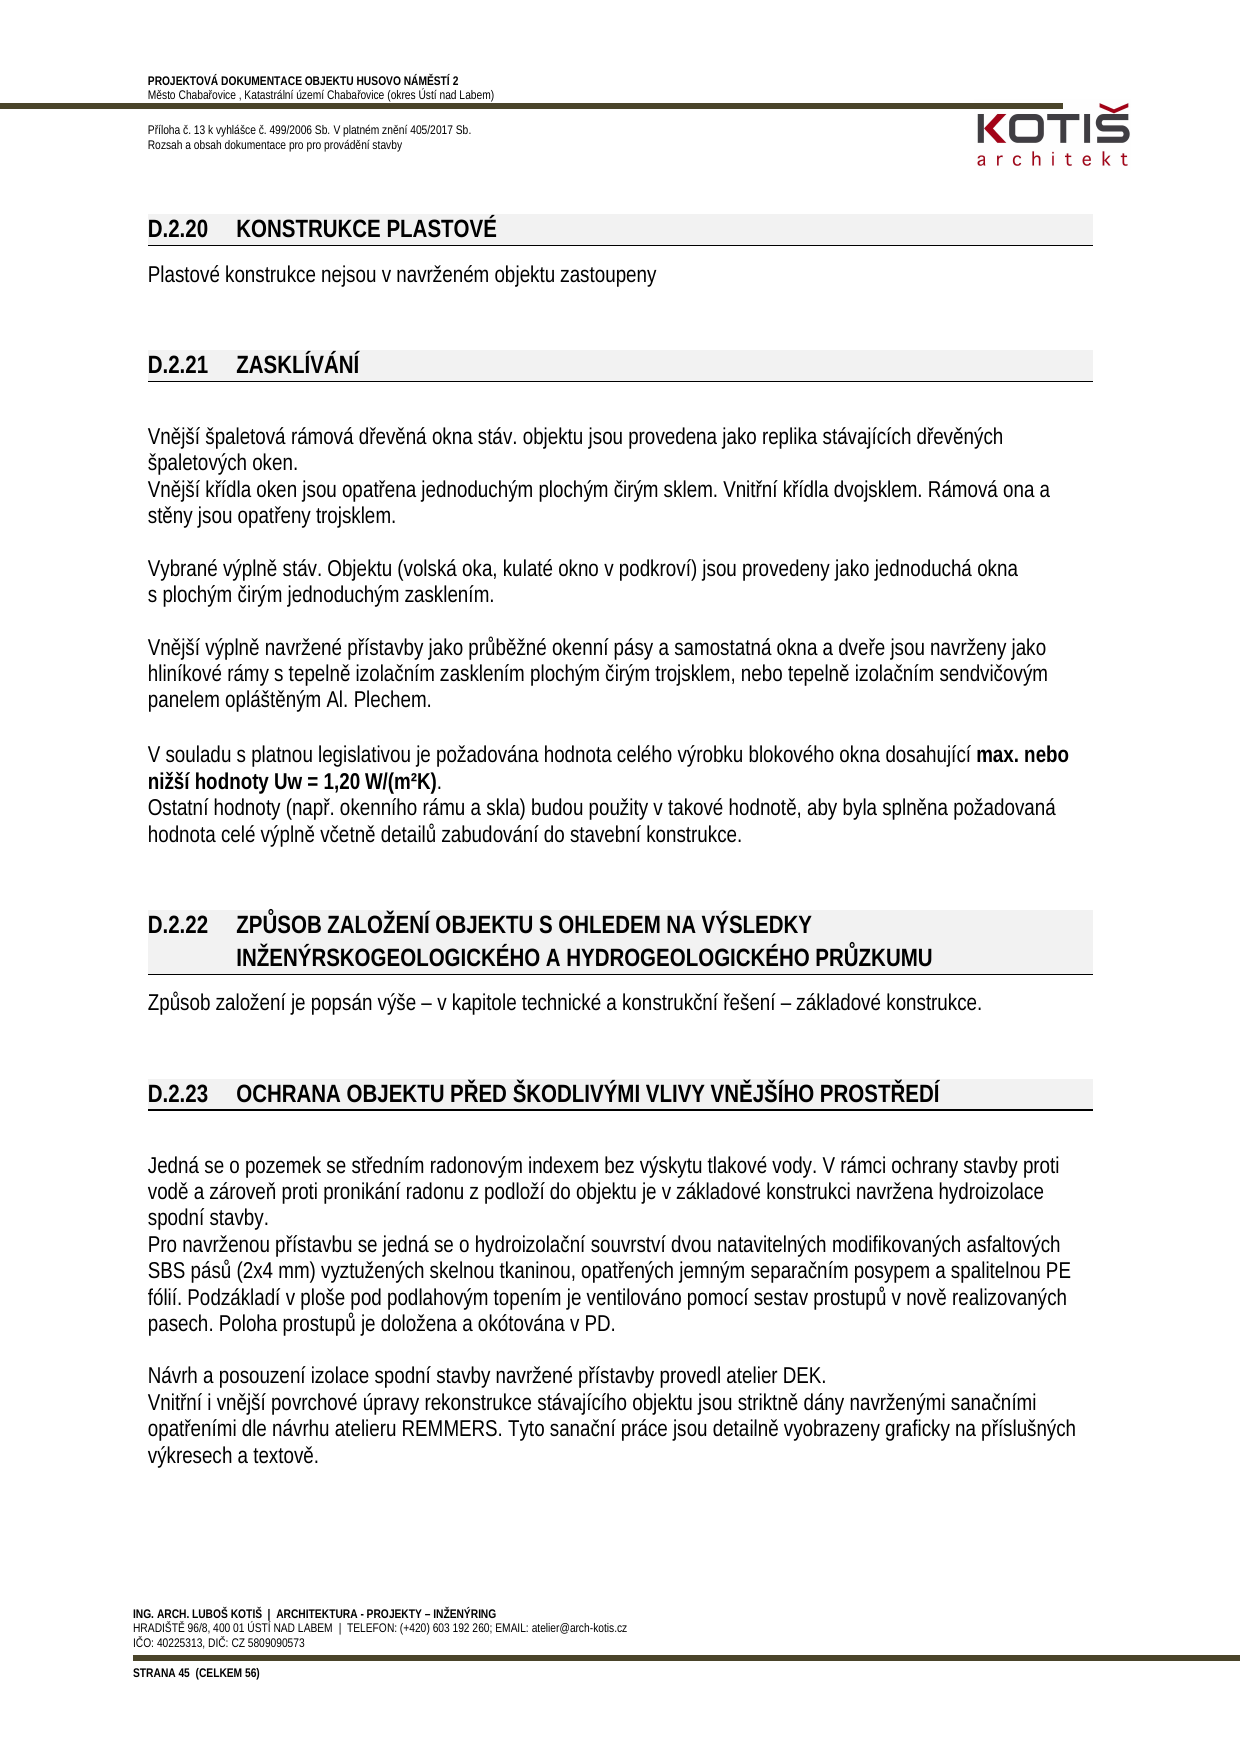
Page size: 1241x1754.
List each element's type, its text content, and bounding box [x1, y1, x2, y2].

subtitle Konstrukce plastové [148, 214, 1093, 245]
text V souladu s platnou legislativou je požadována hodnota celého výrobku blokového okna dosahující max. nebo nižší hodnoty Uw = 1,20 W/(m²K). [148, 741, 1093, 794]
text Vnitřní i vnější povrchové úpravy rekonstrukce stávajícího objektu jsou striktně dány navrženými sanačními opatřeními dle návrhu atelieru REMMERS. Tyto sanační práce jsou detailně vyobrazeny graficky na příslušných výkresech a textově. [148, 1389, 1093, 1468]
text Vnější výplně navržené přístavby jako průběžné okenní pásy a samostatná okna a dveře jsou navrženy jako hliníkové rámy s tepelně izolačním zasklením plochým čirým trojsklem, nebo tepelně izolačním sendvičovým panelem opláštěným Al. Plechem. [148, 634, 1093, 713]
text Vnější křídla oken jsou opatřena jednoduchým plochým čirým sklem. Vnitřní křídla dvojsklem. Rámová ona a stěny jsou opatřeny trojsklem. [148, 476, 1093, 528]
text Vnější špaletová rámová dřevěná okna stáv. objektu jsou provedena jako replika stávajících dřevěných špaletových oken. [148, 423, 1093, 476]
subtitle Zasklívání [148, 350, 1093, 381]
text Vybrané výplně stáv. Objektu (volská oka, kulaté okno v podkroví) jsou provedeny jako jednoduchá okna s plochým čirým jednoduchým zasklením. [148, 555, 1093, 607]
text Návrh a posouzení izolace spodní stavby navržené přístavby provedl atelier DEK. [148, 1362, 1093, 1389]
text Způsob založení je popsán výše – v kapitole technické a konstrukční řešení – základové konstrukce. [148, 989, 1093, 1016]
text Jedná se o pozemek se středním radonovým indexem bez výskytu tlakové vody. V rámci ochrany stavby proti vodě a zároveň proti pronikání radonu z podloží do objektu je v základové konstrukci navržena hydroizolace spodní stavby. [148, 1152, 1093, 1231]
text Plastové konstrukce nejsou v navrženém objektu zastoupeny [148, 261, 1093, 287]
subtitle Ochrana objektu před škodlivými vlivy vnějšího prostředí [148, 1079, 1093, 1109]
text Pro navrženou přístavbu se jedná se o hydroizolační souvrství dvou natavitelných modifikovaných asfaltových SBS pásů (2x4 mm) vyztužených skelnou tkaninou, opatřených jemným separačním posypem a spalitelnou PE fólií. Podzákladí v ploše pod podlahovým topením je ventilováno pomocí sestav prostupů v nově realizovaných pasech. Poloha prostupů je doložena a okótována v PD. [148, 1231, 1093, 1336]
picture [973, 99, 1132, 170]
subtitle Způsob založení objektu s ohledem na výsledky inženýrskogeologického a hydrogeologického průzkumu [148, 910, 1093, 974]
text Ostatní hodnoty (např. okenního rámu a skla) budou použity v takové hodnotě, aby byla splněna požadovaná hodnota celé výplně včetně detailů zabudování do stavební konstrukce. [148, 794, 1093, 847]
